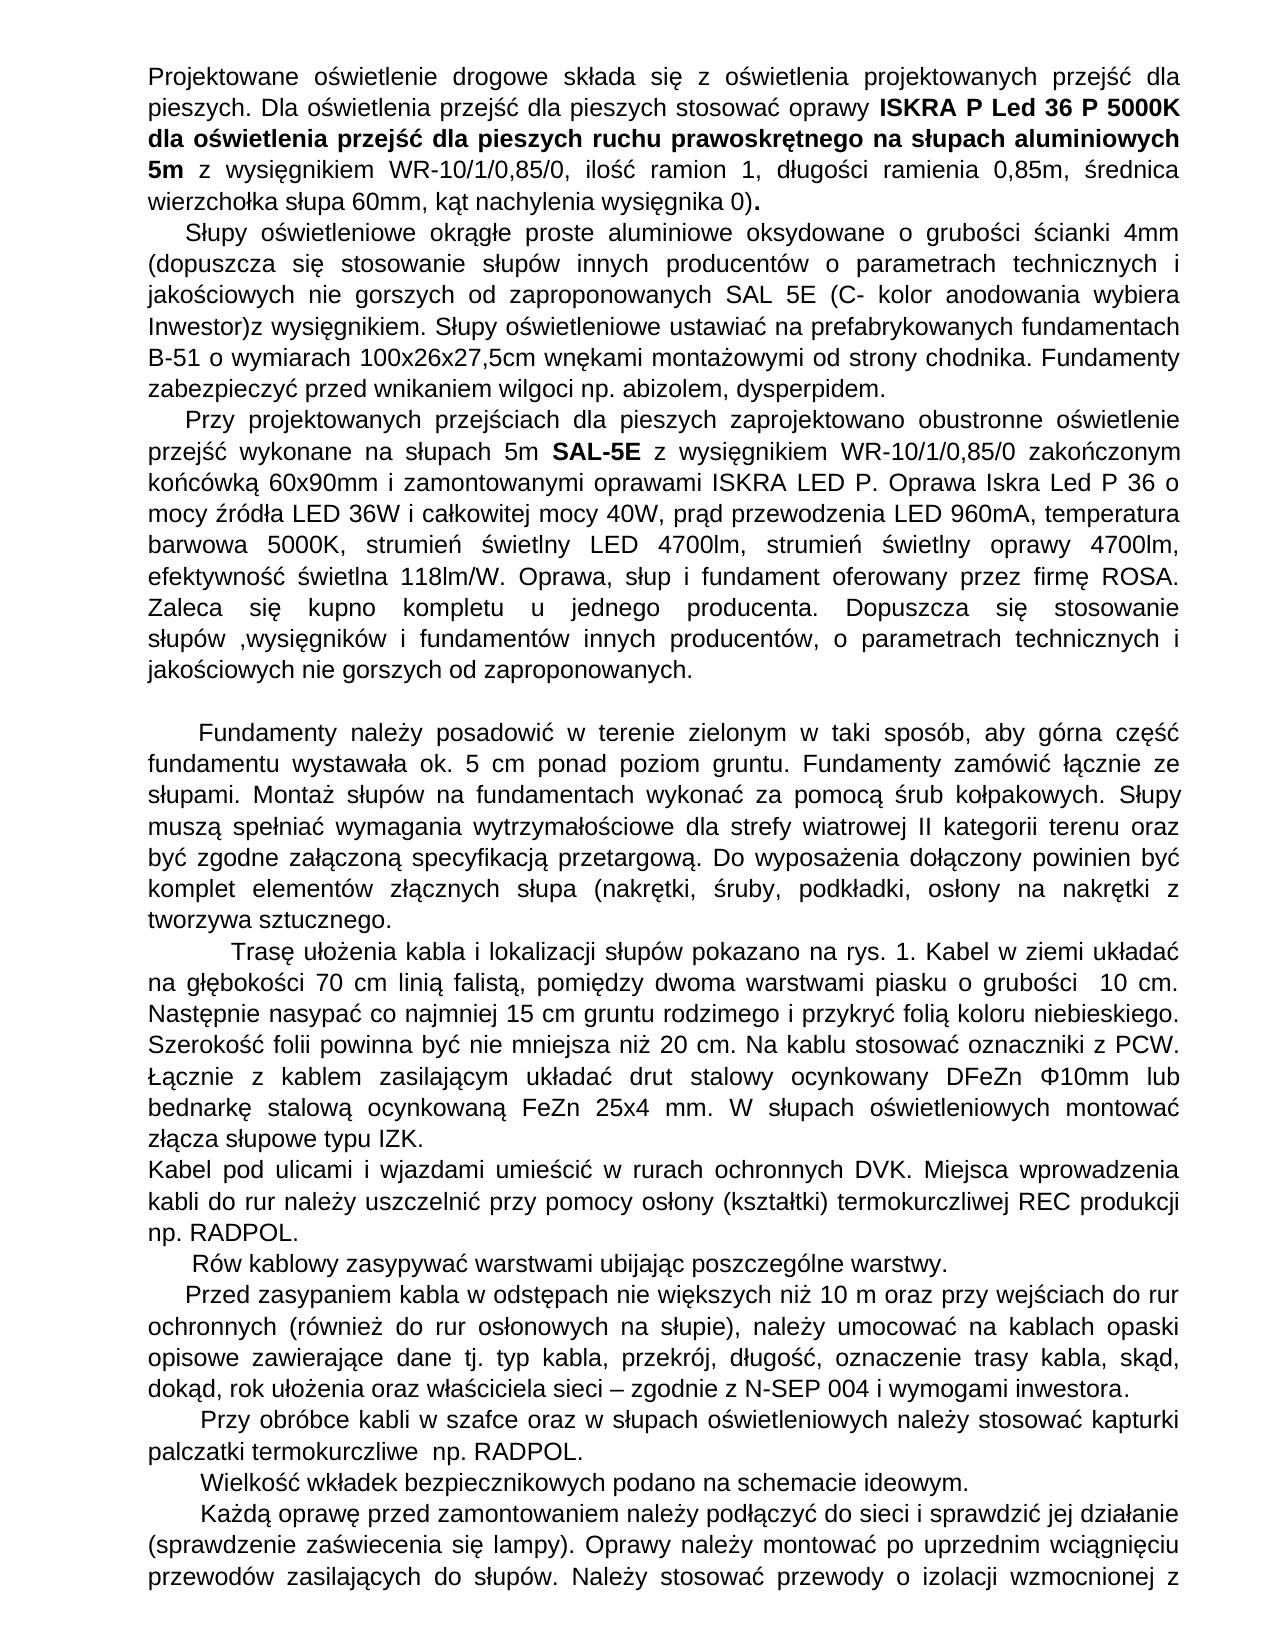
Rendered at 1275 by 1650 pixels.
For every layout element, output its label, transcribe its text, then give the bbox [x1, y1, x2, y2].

text Przy projektowanych przejściach dla pieszych zaprojektowano obustronne oświetlenie przejść wykonane na słupach 5m SAL-5E z wysięgnikiem WR-10/1/0,85/0 zakończonym końcówką 60x90mm i zamontowanymi oprawami ISKRA LED P. Oprawa Iskra Led P 36 o mocy źródła LED 36W i całkowitej mocy 40W, prąd przewodzenia LED 960mA, temperatura barwowa 5000K, strumień świetlny LED 4700lm, strumień świetlny oprawy 4700lm, efektywność świetlna 118lm/W. Oprawa, słup i fundament oferowany przez firmę ROSA. Zaleca się kupno kompletu u jednego producenta. Dopuszcza się stosowanie słupów ,wysięgników i fundamentów innych producentów, o parametrach technicznych i jakościowych nie gorszych od zaproponowanych. [148, 403, 1181, 684]
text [148, 1497, 1181, 1590]
text Trasę ułożenia kabla i lokalizacji słupów pokazano na rys. 1. Kabel w ziemi układać na głębokości 70 cm linią falistą, pomiędzy dwoma warstwami piasku o grubości 10 cm. Następnie nasypać co najmniej 15 cm gruntu rodzimego i przykryć folią koloru niebieskiego. Szerokość folii powinna być nie mniejsza niż 20 cm. Na kablu stosować oznaczniki z PCW. Łącznie z kablem zasilającym układać drut stalowy ocynkowany DFeZn Φ10mm lub bednarkę stalową ocynkowaną FeZn 25x4 mm. W słupach oświetleniowych montować złącza słupowe typu IZK. [148, 934, 1181, 1153]
text Projektowane oświetlenie drogowe składa się z oświetlenia projektowanych przejść dla pieszych. Dla oświetlenia przejść dla pieszych stosować oprawy ISKRA P Led 36 P 5000K dla oświetlenia przejść dla pieszych ruchu prawoskrętnego na słupach aluminiowych 5m z wysięgnikiem WR-10/1/0,85/0, ilość ramion 1, długości ramienia 0,85m, średnica wierzchołka słupa 60mm, kąt nachylenia wysięgnika 0). [148, 59, 1181, 215]
text Wielkość wkładek bezpiecznikowych podano na schemacie ideowym. [148, 1465, 1181, 1497]
text Fundamenty należy posadowić w terenie zielonym w taki sposób, aby górna część fundamentu wystawała ok. 5 cm ponad poziom gruntu. Fundamenty zamówić łącznie ze słupami. Montaż słupów na fundamentach wykonać za pomocą śrub kołpakowych. Słupy muszą spełniać wymagania wytrzymałościowe dla strefy wiatrowej II kategorii terenu oraz być zgodne załączoną specyfikacją przetargową. Do wyposażenia dołączony powinien być komplet elementów złącznych słupa (nakrętki, śruby, podkładki, osłony na nakrętki z tworzywa sztucznego. [148, 715, 1181, 934]
text Rów kablowy zasypywać warstwami ubijając poszczególne warstwy. [148, 1247, 1181, 1278]
text Słupy oświetleniowe okrągłe proste aluminiowe oksydowane o grubości ścianki 4mm (dopuszcza się stosowanie słupów innych producentów o parametrach technicznych i jakościowych nie gorszych od zaproponowanych SAL 5E (C- kolor anodowania wybiera Inwestor)z wysięgnikiem. Słupy oświetleniowe ustawiać na prefabrykowanych fundamentach B-51 o wymiarach 100x26x27,5cm wnękami montażowymi od strony chodnika. Fundamenty zabezpieczyć przed wnikaniem wilgoci np. abizolem, dysperpidem. [148, 215, 1181, 403]
text Kabel pod ulicami i wjazdami umieścić w rurach ochronnych DVK. Miejsca wprowadzenia kabli do rur należy uszczelnić przy pomocy osłony (kształtki) termokurczliwej REC produkcji np. RADPOL. [148, 1153, 1181, 1247]
text Przed zasypaniem kabla w odstępach nie większych niż 10 m oraz przy wejściach do rur ochronnych (również do rur osłonowych na słupie), należy umocować na kablach opaski opisowe zawierające dane tj. typ kabla, przekrój, długość, oznaczenie trasy kabla, skąd, dokąd, rok ułożenia oraz właściciela sieci – zgodnie z N-SEP 004 i wymogami inwestora. [148, 1278, 1181, 1403]
text Przy obróbce kabli w szafce oraz w słupach oświetleniowych należy stosować kapturki palczatki termokurczliwe np. RADPOL. [148, 1403, 1181, 1465]
